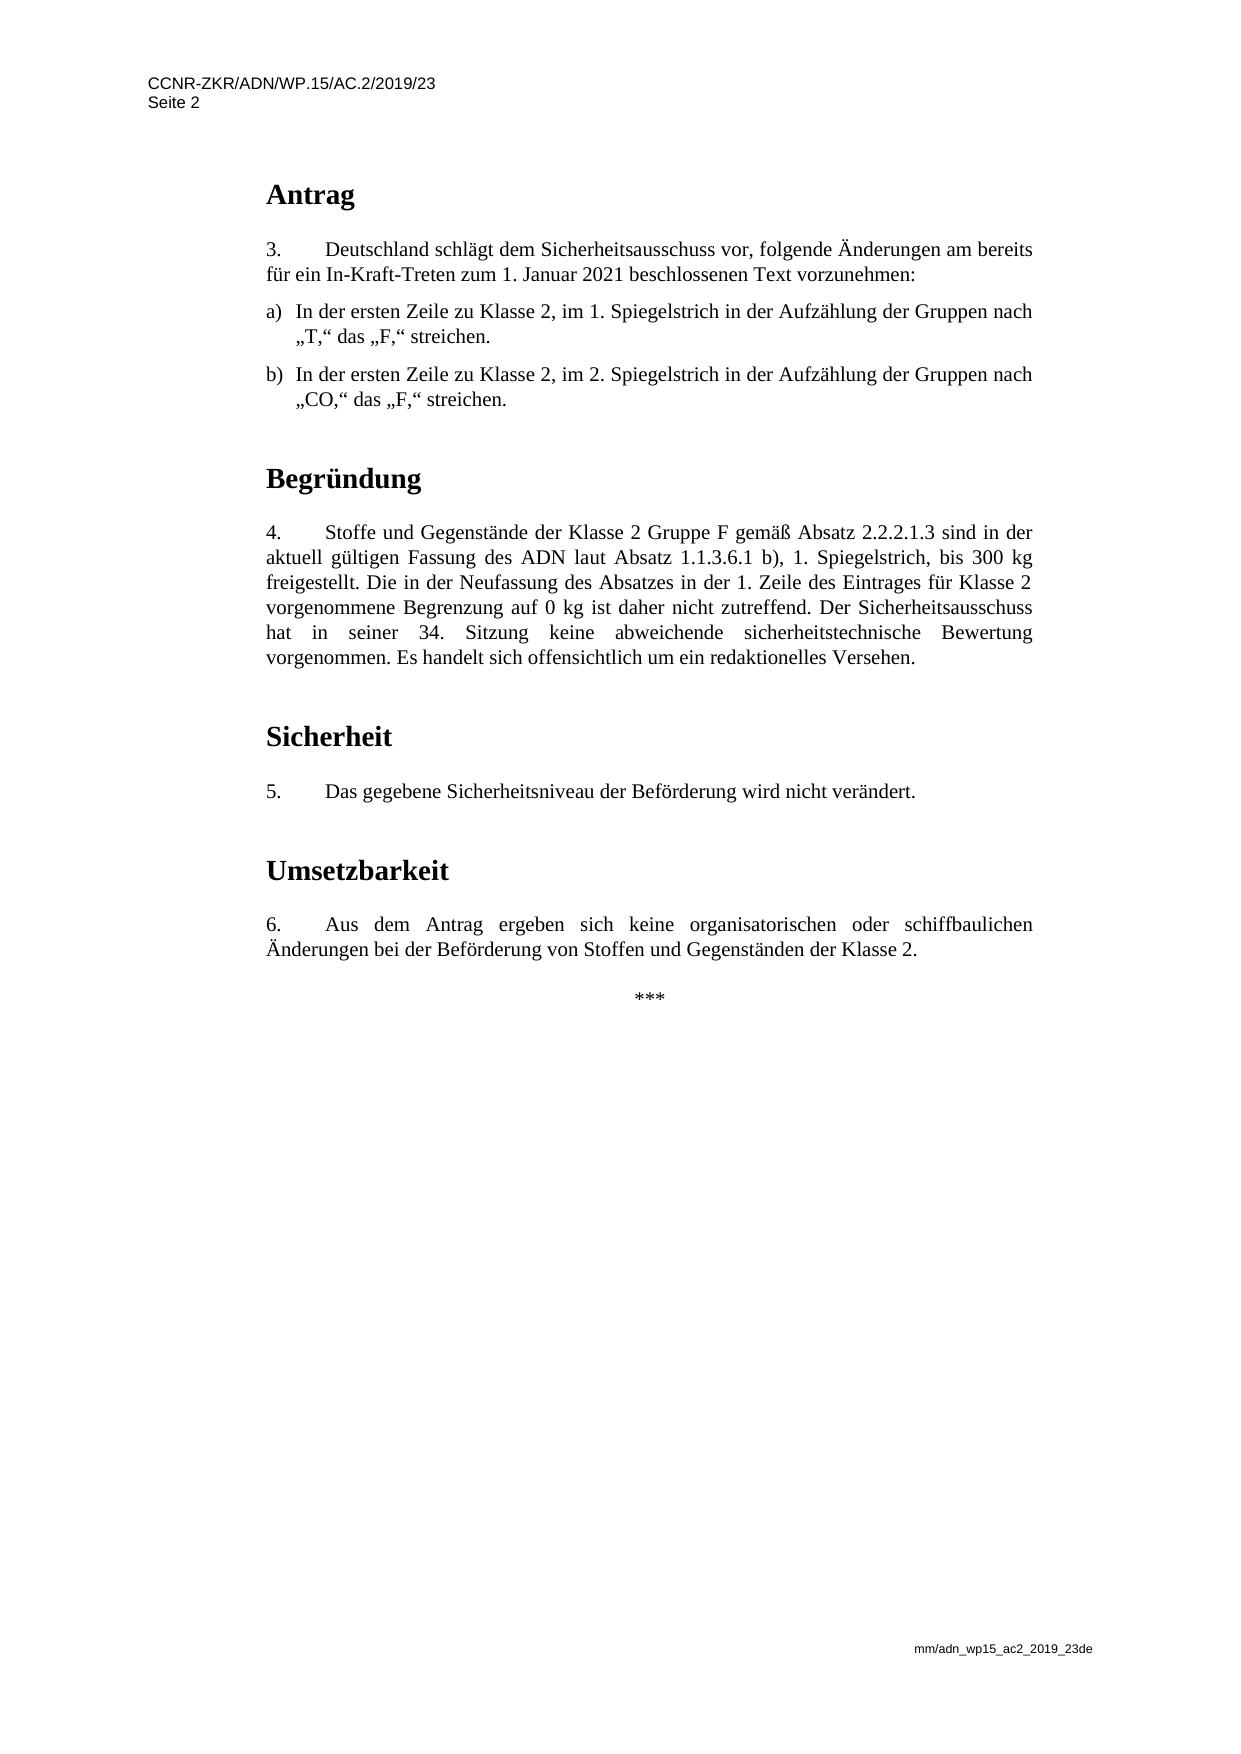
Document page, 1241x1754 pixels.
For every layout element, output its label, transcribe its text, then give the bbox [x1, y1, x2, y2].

text a) In der ersten Zeile zu Klasse 2, im 1. Spiegelstrich in der Aufzählung der Gruppen nach „T,“ das „F,“ streichen. [266, 298, 1034, 348]
text 4. Stoffe und Gegenstände der Klasse 2 Gruppe F gemäß Absatz 2.2.2.1.3 sind in der aktuell gültigen Fassung des ADN laut Absatz 1.1.3.6.1 b), 1. Spiegelstrich, bis 300 kg freigestellt. Die in der Neufassung des Absatzes in der 1. Zeile des Eintrages für Klasse 2 vorgenommene Begrenzung auf 0 kg ist daher nicht zutreffend. Der Sicherheitsausschuss hat in seiner 34. Sitzung keine abweichende sicherheitstechnische Bewertung vorgenommen. Es handelt sich offensichtlich um ein redaktionelles Versehen. [266, 519, 1034, 669]
text b) In der ersten Zeile zu Klasse 2, im 2. Spiegelstrich in der Aufzählung der Gruppen nach „CO,“ das „F,“ streichen. [266, 361, 1034, 411]
text Antrag [266, 177, 1034, 211]
text Begründung [266, 461, 1034, 494]
text 6. Aus dem Antrag ergeben sich keine organisatorischen oder schiffbaulichen Änderungen bei der Beförderung von Stoffen und Gegenständen der Klasse 2. [266, 911, 1034, 961]
text *** [266, 986, 1034, 1011]
text 5. Das gegebene Sicherheitsniveau der Beförderung wird nicht verändert. [266, 778, 1034, 803]
text Umsetzbarkeit [266, 853, 1034, 886]
text Sicherheit [266, 719, 1034, 753]
text 3. Deutschland schlägt dem Sicherheitsausschuss vor, folgende Änderungen am bereits für ein In-Kraft-Treten zum 1. Januar 2021 beschlossenen Text vorzunehmen: [266, 236, 1034, 286]
